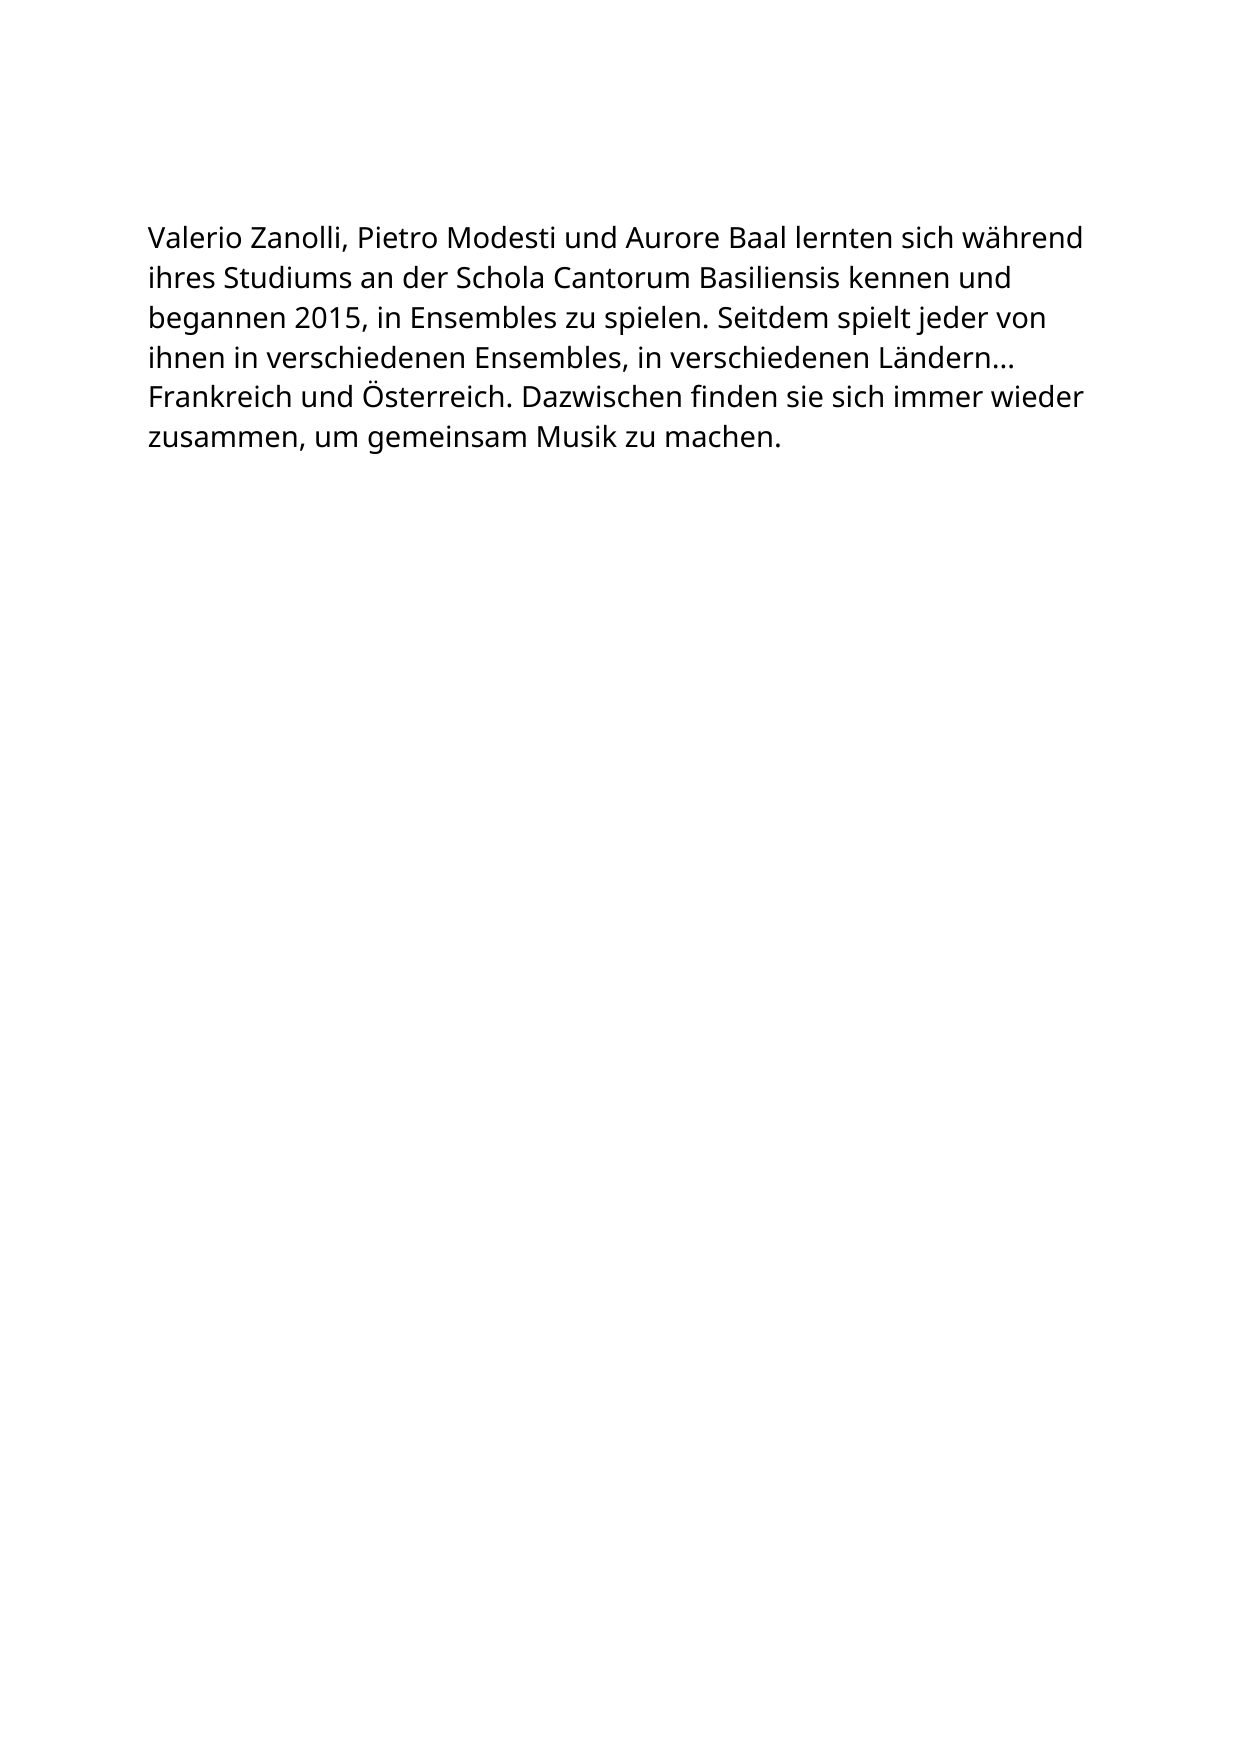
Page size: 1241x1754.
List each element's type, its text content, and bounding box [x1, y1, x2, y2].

text Valerio Zanolli, Pietro Modesti und Aurore Baal lernten sich während ihres Studiums an der Schola Cantorum Basiliensis kennen und begannen 2015, in Ensembles zu spielen. Seitdem spielt jeder von ihnen in verschiedenen Ensembles, in verschiedenen Ländern... Frankreich und Österreich. Dazwischen finden sie sich immer wieder zusammen, um gemeinsam Musik zu machen. [148, 218, 1093, 456]
